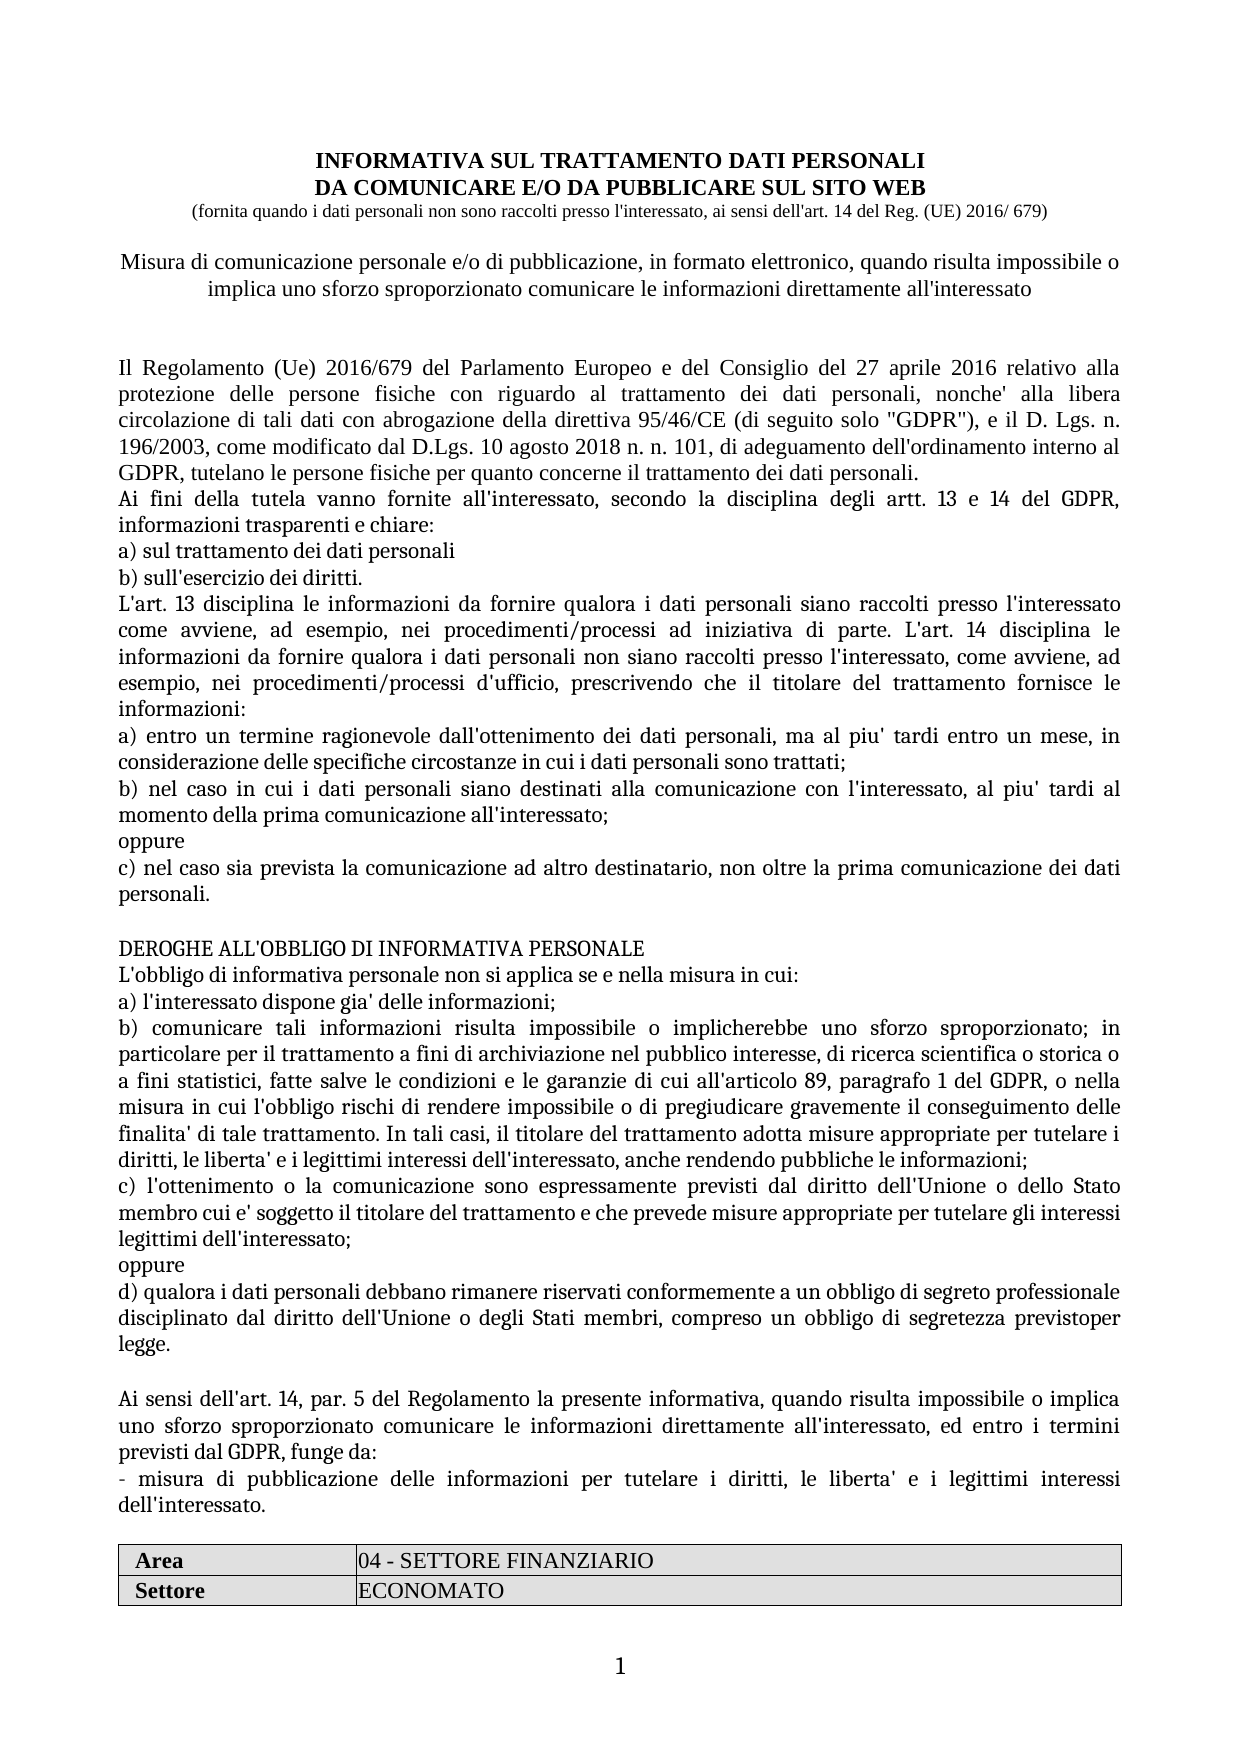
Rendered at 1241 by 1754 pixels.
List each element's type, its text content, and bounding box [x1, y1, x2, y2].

text a) sul trattamento dei dati personali [118, 538, 1122, 564]
text a) entro un termine ragionevole dall'ottenimento dei dati personali, ma al piu' tardi entro un mese, in considerazione delle specifiche circostanze in cui i dati personali sono trattati; [118, 723, 1122, 775]
table_cell ECONOMATO [357, 1576, 1121, 1605]
text DEROGHE ALL'OBBLIGO DI INFORMATIVA PERSONALE [118, 936, 1122, 962]
text INFORMATIVA SUL TRATTAMENTO DATI PERSONALI [118, 148, 1122, 174]
text b) comunicare tali informazioni risulta impossibile o implicherebbe uno sforzo sproporzionato; in particolare per il trattamento a fini di archiviazione nel pubblico interesse, di ricerca scientifica o storica o a fini statistici, fatte salve le condizioni e le garanzie di cui all'articolo 89, paragrafo 1 del GDPR, o nella misura in cui l'obbligo rischi di rendere impossibile o di pregiudicare gravemente il conseguimento delle finalita' di tale trattamento. In tali casi, il titolare del trattamento adotta misure appropriate per tutelare i diritti, le liberta' e i legittimi interessi dell'interessato, anche rendendo pubbliche le informazioni; [118, 1015, 1122, 1173]
text b) sull'esercizio dei diritti. [118, 564, 1122, 591]
table_cell Settore [119, 1576, 356, 1605]
text Misura di comunicazione personale e/o di pubblicazione, in formato elettronico, quando risulta impossibile o implica uno sforzo sproporzionato comunicare le informazioni direttamente all'interessato [118, 248, 1122, 301]
text L'obbligo di informativa personale non si applica se e nella misura in cui: [118, 962, 1122, 988]
text (fornita quando i dati personali non sono raccolti presso l'interessato, ai sensi dell'art. 14 del Reg. (UE) 2016/ 679) [118, 200, 1122, 222]
text a) l'interessato dispone gia' delle informazioni; [118, 988, 1122, 1015]
text d) qualora i dati personali debbano rimanere riservati conformemente a un obbligo di segreto professionale disciplinato dal diritto dell'Unione o degli Stati membri, compreso un obbligo di segretezza previstoper legge. [118, 1278, 1122, 1357]
text c) l'ottenimento o la comunicazione sono espressamente previsti dal diritto dell'Unione o dello Stato membro cui e' soggetto il titolare del trattamento e che prevede misure appropriate per tutelare gli interessi legittimi dell'interessato; [118, 1173, 1122, 1252]
table_header 04 - SETTORE FINANZIARIO [357, 1545, 1121, 1575]
table_header Area [119, 1545, 356, 1575]
text Ai sensi dell'art. 14, par. 5 del Regolamento la presente informativa, quando risulta impossibile o implica uno sforzo sproporzionato comunicare le informazioni direttamente all'interessato, ed entro i termini previsti dal GDPR, funge da: [118, 1386, 1122, 1465]
text b) nel caso in cui i dati personali siano destinati alla comunicazione con l'interessato, al piu' tardi al momento della prima comunicazione all'interessato; [118, 775, 1122, 828]
text oppure [118, 1252, 1122, 1278]
text oppure [118, 828, 1122, 854]
text c) nel caso sia prevista la comunicazione ad altro destinatario, non oltre la prima comunicazione dei dati personali. [118, 854, 1122, 907]
text L'art. 13 disciplina le informazioni da fornire qualora i dati personali siano raccolti presso l'interessato come avviene, ad esempio, nei procedimenti/processi ad iniziativa di parte. L'art. 14 disciplina le informazioni da fornire qualora i dati personali non siano raccolti presso l'interessato, come avviene, ad esempio, nei procedimenti/processi d'ufficio, prescrivendo che il titolare del trattamento fornisce le informazioni: [118, 591, 1122, 723]
text Ai fini della tutela vanno fornite all'interessato, secondo la disciplina degli artt. 13 e 14 del GDPR, informazioni trasparenti e chiare: [118, 485, 1122, 538]
text Il Regolamento (Ue) 2016/679 del Parlamento Europeo e del Consiglio del 27 aprile 2016 relativo alla protezione delle persone fisiche con riguardo al trattamento dei dati personali, nonche' alla libera circolazione di tali dati con abrogazione della direttiva 95/46/CE (di seguito solo "GDPR"), e il D. Lgs. n. 196/2003, come modificato dal D.Lgs. 10 agosto 2018 n. n. 101, di adeguamento dell'ordinamento interno al GDPR, tutelano le persone fisiche per quanto concerne il trattamento dei dati personali. [118, 354, 1122, 485]
text - misura di pubblicazione delle informazioni per tutelare i diritti, le liberta' e i legittimi interessi dell'interessato. [118, 1465, 1122, 1518]
text DA COMUNICARE E/O DA PUBBLICARE SUL SITO WEB [118, 174, 1122, 200]
